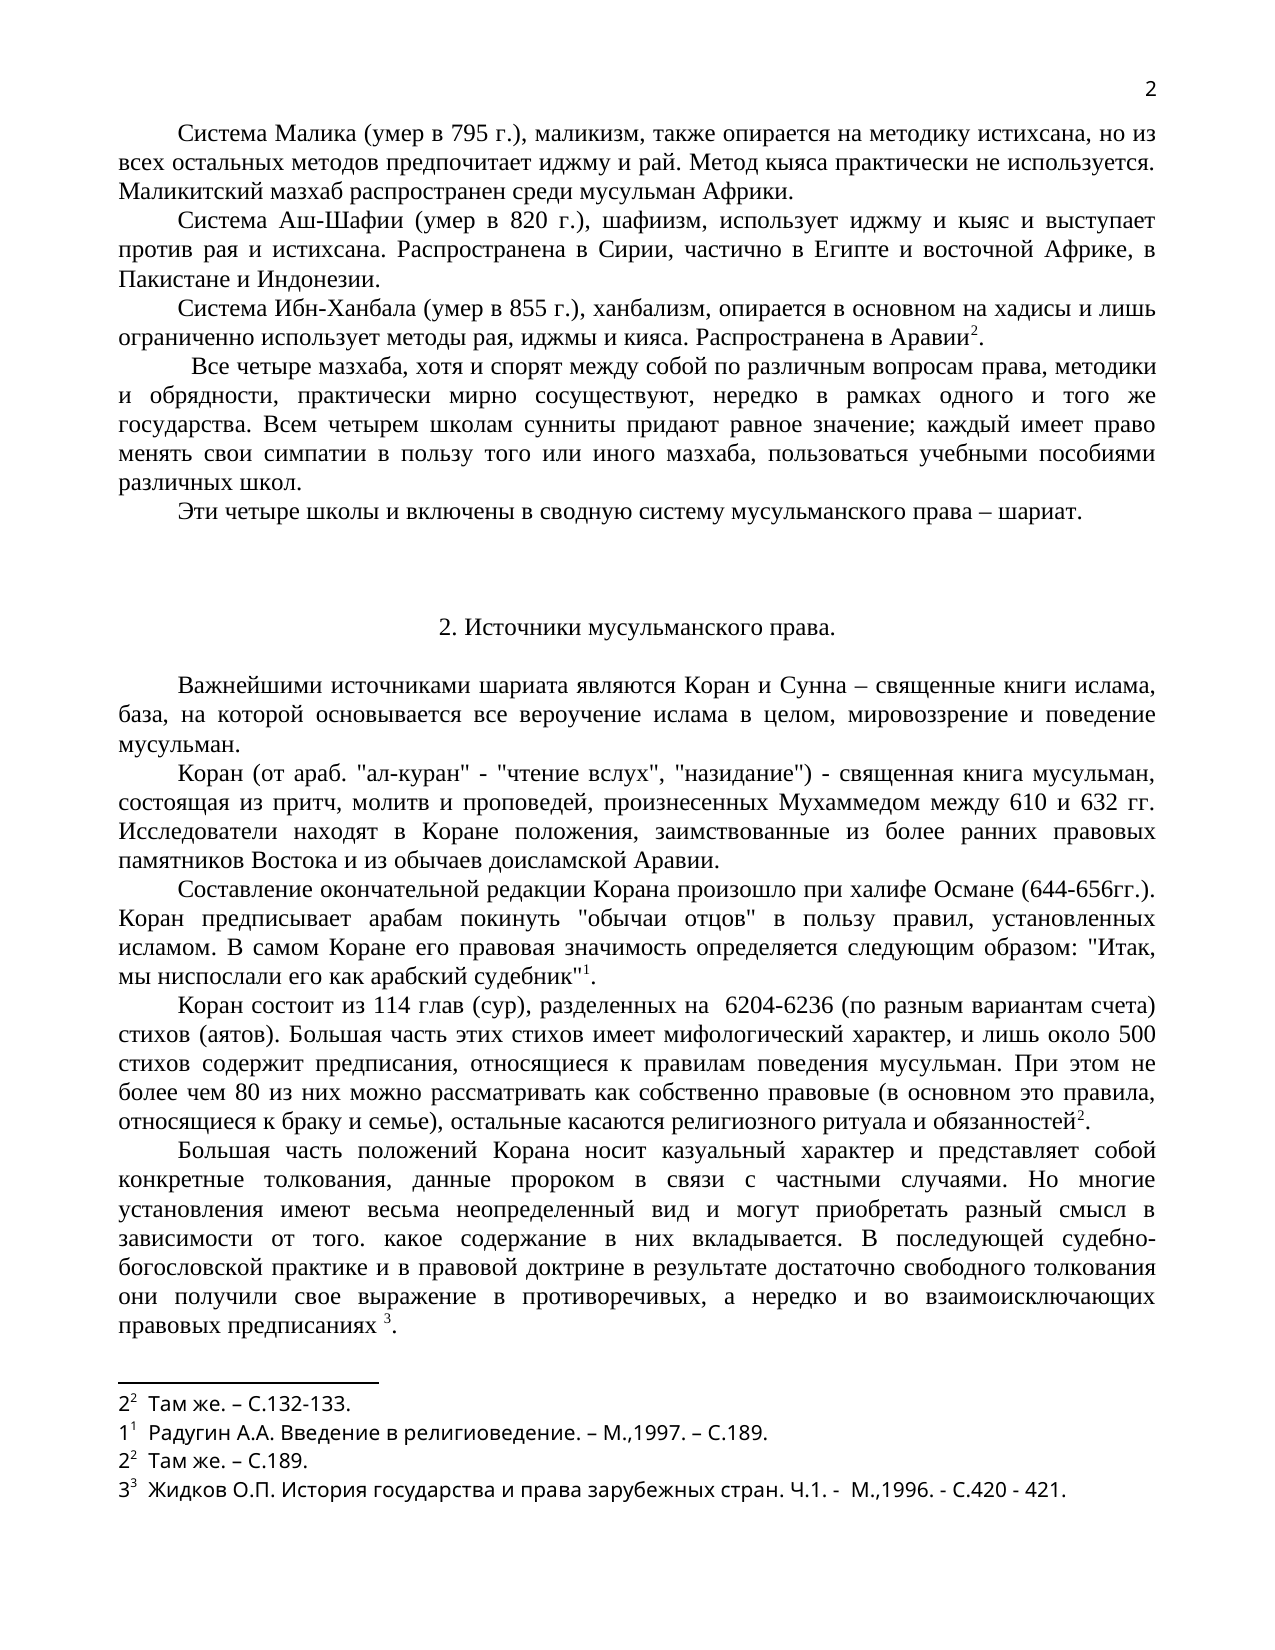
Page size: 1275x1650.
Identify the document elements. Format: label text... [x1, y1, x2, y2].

text Коран (от араб. "ал-куран" - "чтение вслух", "назидание") - священная книга мусульман, состоящая из притч, молитв и проповедей, произнесенных Мухаммедом между 610 и 632 гг. Исследователи находят в Коране положения, заимствованные из более ранних правовых памятников Востока и из обычаев доисламской Аравии. [118, 757, 1157, 874]
text Составление окончательной редакции Корана произошло при халифе Османе (644-656гг.). Коран предписывает арабам покинуть "обычаи отцов" в пользу правил, установленных исламом. В самом Коране его правовая значимость определяется следующим образом: "Итак, мы ниспослали его как арабский судебник"1. [118, 874, 1157, 990]
text Эти четыре школы и включены в сводную систему мусульманского права – шариат. [118, 496, 1157, 525]
text Все четыре мазхаба, хотя и спорят между собой по различным вопросам права, методики и обрядности, практически мирно сосуществуют, нередко в рамках одного и того же государства. Всем четырем школам сунниты придают равное значение; каждый имеет право менять свои симпатии в пользу того или иного мазхаба, пользоваться учебными пособиями различных школ. [118, 351, 1157, 496]
text Система Малика (умер в 795 г.), маликизм, также опирается на методику истихсана, но из всех остальных методов предпочитает иджму и рай. Метод кыяса практически не используется. Маликитский мазхаб распространен среди мусульман Африки. [118, 118, 1157, 205]
text Система Ибн-Ханбала (умер в 855 г.), ханбализм, опирается в основном на хадисы и лишь ограниченно использует методы рая, иджмы и кияса. Распространена в Аравии2. [118, 292, 1157, 351]
text Система Аш-Шафии (умер в 820 г.), шафиизм, использует иджму и кыяс и выступает против рая и истихсана. Распространена в Сирии, частично в Египте и восточной Африке, в Пакистане и Индонезии. [118, 205, 1157, 292]
text Важнейшими источниками шариата являются Коран и Сунна – священные книги ислама, база, на которой основывается все вероучение ислама в целом, мировоззрение и поведение мусульман. [118, 670, 1157, 757]
text 2. Источники мусульманского права. [118, 612, 1157, 641]
text Большая часть положений Корана носит казуальный характер и представляет собой конкретные толкования, данные пророком в связи с частными случаями. Но многие установления имеют весьма неопределенный вид и могут приобретать разный смысл в зависимости от того. какое содержание в них вкладывается. В последующей судебно-богословской практике и в правовой доктрине в результате достаточно свободного толкования они получили свое выражение в противоречивых, а нередко и во взаимоисключающих правовых предписаниях 3. [118, 1135, 1157, 1339]
text Коран состоит из 114 глав (сур), разделенных на 6204-6236 (по разным вариантам счета) стихов (аятов). Большая часть этих стихов имеет мифологический характер, и лишь около 500 стихов содержит предписания, относящиеся к правилам поведения мусульман. При этом не более чем 80 из них можно рассматривать как собственно правовые (в основном это правила, относящиеся к браку и семье), остальные касаются религиозного ритуала и обязанностей2. [118, 990, 1157, 1135]
